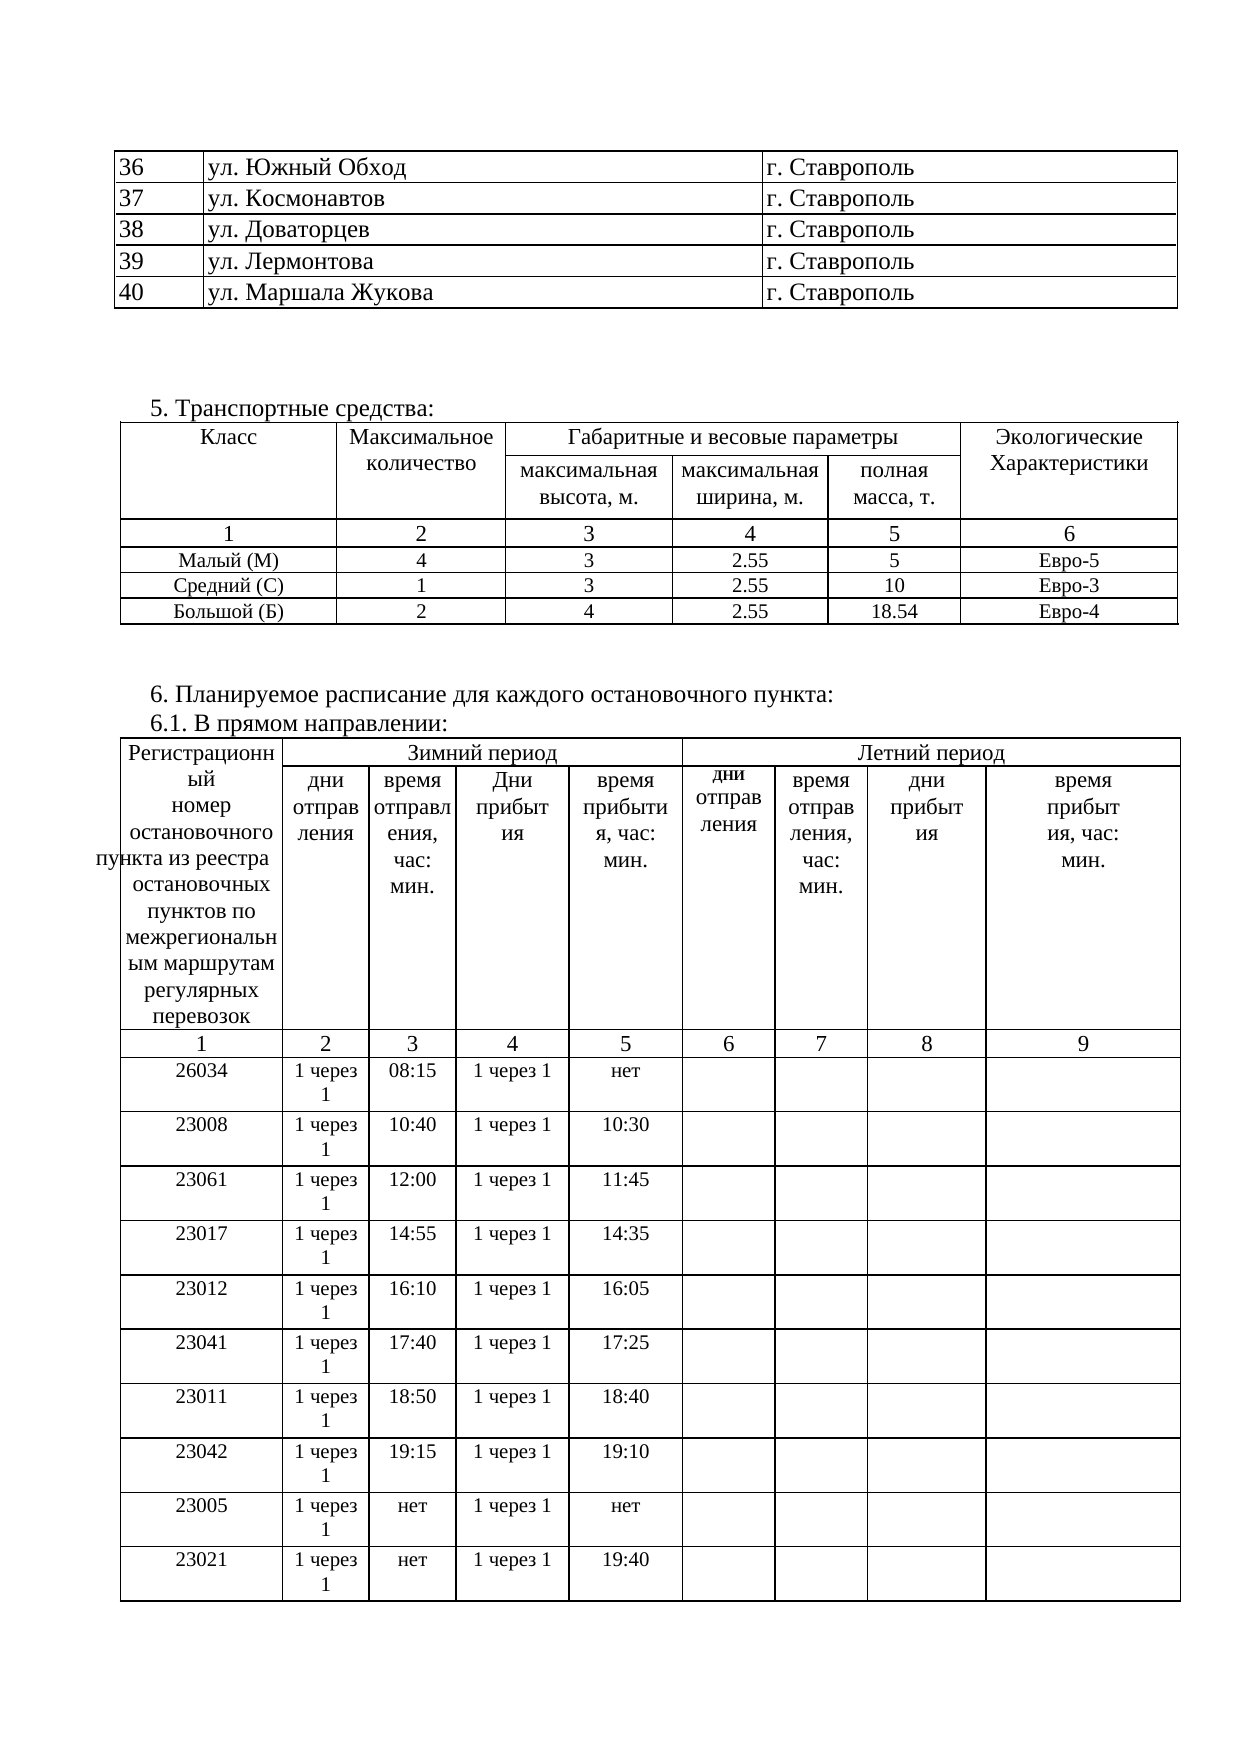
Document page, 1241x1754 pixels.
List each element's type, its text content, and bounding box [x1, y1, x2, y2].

table_cell [776, 1439, 867, 1491]
table_cell 10:30 [570, 1112, 682, 1165]
table_cell 3 [506, 548, 672, 572]
table_cell 23061 [121, 1167, 282, 1219]
table_cell 10 [829, 573, 960, 597]
table_cell [987, 1058, 1180, 1111]
table_cell 2.55 [673, 599, 827, 623]
table_cell 4 [673, 520, 827, 546]
table_cell [987, 1384, 1180, 1437]
table_cell 40 [115, 277, 203, 307]
table_cell ул. Космонавтов [204, 183, 762, 213]
table_cell 37 [115, 183, 203, 213]
table_cell [683, 1330, 774, 1383]
table_cell максимальная высота, м. [506, 456, 672, 518]
table_cell 1 через 1 [457, 1058, 568, 1111]
table_cell Средний (С) [121, 573, 336, 597]
table_cell [683, 1221, 774, 1274]
table_cell г. Ставрополь [763, 181, 1177, 213]
table_cell 3 [506, 520, 672, 546]
table_cell 17:25 [570, 1330, 682, 1383]
table_cell 1 через 1 [457, 1493, 568, 1546]
table_cell [683, 1547, 774, 1600]
table_cell 6 [683, 1030, 774, 1056]
table_cell 14:55 [370, 1221, 455, 1274]
table_cell [868, 1547, 985, 1600]
table_cell [776, 1167, 867, 1219]
table_cell время отправ ления, час: мин. [776, 767, 867, 1028]
table_cell 2 [337, 599, 505, 623]
table_cell 1 [121, 520, 336, 546]
table_cell [868, 1276, 985, 1328]
table_cell [987, 1439, 1180, 1491]
table_cell 1 [121, 1030, 282, 1056]
table_cell дни прибыт ия [868, 767, 985, 1028]
table_cell 10:40 [370, 1112, 455, 1165]
table_cell 08:15 [370, 1058, 455, 1111]
table_cell 16:10 [370, 1276, 455, 1328]
table_header Экологические Характеристики [961, 423, 1177, 518]
table_cell ул. Доваторцев [204, 215, 762, 244]
table_cell Малый (М) [121, 548, 336, 572]
table_cell [776, 1384, 867, 1437]
table_cell [683, 1384, 774, 1437]
table_cell [776, 1058, 867, 1111]
table_cell 18.54 [829, 599, 960, 623]
table_cell 7 [776, 1030, 867, 1056]
table_cell 23012 [121, 1276, 282, 1328]
table_cell ул. Южный Обход [204, 152, 762, 181]
table_cell г. Ставрополь [763, 244, 1177, 276]
table_cell Евро-4 [961, 599, 1177, 623]
table_cell 23041 [121, 1330, 282, 1383]
table_cell [776, 1493, 867, 1546]
table_cell нет [370, 1547, 455, 1600]
table_cell 1 через 1 [283, 1384, 368, 1437]
table_cell [987, 1493, 1180, 1546]
table_cell 5 [570, 1030, 682, 1056]
table_cell [683, 1112, 774, 1165]
table_cell 1 через 1 [457, 1330, 568, 1383]
table_cell [987, 1330, 1180, 1383]
table_cell 1 через 1 [283, 1167, 368, 1219]
table_cell дни отправ ления [283, 767, 368, 1028]
table_cell 1 через 1 [283, 1058, 368, 1111]
table_cell 23011 [121, 1384, 282, 1437]
table_cell [683, 1058, 774, 1111]
text 6. Планируемое расписание для каждого остановочного пункта: [150, 679, 1090, 708]
table_cell [987, 1547, 1180, 1600]
table_cell 8 [868, 1030, 985, 1056]
table_cell [868, 1058, 985, 1111]
table_cell 1 через 1 [283, 1276, 368, 1328]
table_cell [776, 1276, 867, 1328]
table_cell 1 через 1 [283, 1112, 368, 1165]
table_cell [868, 1493, 985, 1546]
table_cell нет [570, 1058, 682, 1111]
table_cell [683, 1493, 774, 1546]
table_cell 1 через 1 [457, 1547, 568, 1600]
table_cell 38 [115, 214, 203, 244]
table_cell 1 через 1 [283, 1221, 368, 1274]
table_cell 16:05 [570, 1276, 682, 1328]
table_cell 14:35 [570, 1221, 682, 1274]
table_cell 23017 [121, 1221, 282, 1274]
text 6.1. В прямом направлении: [150, 708, 1090, 737]
table_cell 4 [506, 599, 672, 623]
table_cell г. Ставрополь [763, 213, 1177, 244]
table_cell 2 [337, 520, 505, 546]
table_cell 1 [337, 573, 505, 597]
table_cell 4 [457, 1030, 568, 1056]
table_cell максимальная ширина, м. [673, 456, 827, 518]
table_cell Дни прибыт ия [457, 767, 568, 1028]
table_cell [868, 1167, 985, 1219]
table_cell [987, 1276, 1180, 1328]
table_header Максимальное количество [337, 423, 505, 518]
table_cell 11:45 [570, 1167, 682, 1219]
table_cell 1 через 1 [457, 1112, 568, 1165]
table_cell 5 [829, 548, 960, 572]
table_cell г. Ставрополь [763, 152, 1177, 181]
table_cell время отправл ения, час: мин. [370, 767, 455, 1028]
table_cell Евро-3 [961, 573, 1177, 597]
table_cell 23005 [121, 1493, 282, 1546]
table_cell 12:00 [370, 1167, 455, 1219]
table_cell нет [370, 1493, 455, 1546]
table_cell 23021 [121, 1547, 282, 1600]
table_cell [868, 1330, 985, 1383]
table_cell [683, 1276, 774, 1328]
table_cell 9 [987, 1030, 1180, 1056]
table_cell полная масса, т. [829, 456, 960, 518]
table_cell [987, 1112, 1180, 1165]
table_cell 19:10 [570, 1439, 682, 1491]
table_cell 1 через 1 [457, 1439, 568, 1491]
table_cell 1 через 1 [283, 1439, 368, 1491]
table_cell 5 [829, 520, 960, 546]
table_cell ул. Лермонтова [204, 246, 762, 276]
table_cell [776, 1547, 867, 1600]
table_cell 23008 [121, 1112, 282, 1165]
table_cell 1 через 1 [283, 1493, 368, 1546]
table_cell 39 [115, 245, 203, 276]
table_cell 1 через 1 [457, 1276, 568, 1328]
table_cell 36 [115, 152, 203, 181]
table_cell 1 через 1 [457, 1384, 568, 1437]
table_cell [868, 1221, 985, 1274]
table_header Летний период [683, 739, 1180, 765]
table_cell [776, 1221, 867, 1274]
table_cell 18:40 [570, 1384, 682, 1437]
table_cell 17:40 [370, 1330, 455, 1383]
table_header Габаритные и весовые параметры [506, 423, 960, 455]
table_cell ДНИ отправ ления [683, 767, 774, 1028]
table_cell 18:50 [370, 1384, 455, 1437]
table_header Зимний период [283, 739, 682, 765]
table_cell 3 [506, 573, 672, 597]
table_cell [776, 1112, 867, 1165]
table_header Регистрационный номер остановочного пункта из реестра остановочных пунктов по межрегиональным маршрутам регулярных перевозок [121, 739, 282, 1028]
table_cell 1 через 1 [457, 1167, 568, 1219]
table_cell 2.55 [673, 573, 827, 597]
table_cell 2.55 [673, 548, 827, 572]
table_cell 26034 [121, 1058, 282, 1111]
table_cell время прибыти я, час: мин. [570, 767, 682, 1028]
table_cell [987, 1221, 1180, 1274]
table_cell Евро-5 [961, 548, 1177, 572]
table_cell [868, 1112, 985, 1165]
table_cell время прибыт ия, час: мин. [987, 767, 1180, 1028]
table_cell 6 [961, 520, 1177, 546]
table_cell [987, 1167, 1180, 1219]
table_cell [868, 1439, 985, 1491]
table_cell ул. Маршала Жукова [204, 277, 762, 307]
table_cell 19:40 [570, 1547, 682, 1600]
table_header Класс [121, 423, 336, 518]
table_cell 1 через 1 [457, 1221, 568, 1274]
table_cell [776, 1330, 867, 1383]
table_cell [683, 1167, 774, 1219]
table_cell [683, 1439, 774, 1491]
table_cell 1 через 1 [283, 1547, 368, 1600]
text 5. Транспортные средства: [150, 393, 1090, 421]
table_cell [868, 1384, 985, 1437]
table_cell Большой (Б) [121, 599, 336, 623]
table_cell 23042 [121, 1439, 282, 1491]
table_cell 1 через 1 [283, 1330, 368, 1383]
table_cell 2 [283, 1030, 368, 1056]
table_cell 19:15 [370, 1439, 455, 1491]
table_cell 3 [370, 1030, 455, 1056]
table_cell г. Ставрополь [763, 276, 1177, 307]
table_cell 4 [337, 548, 505, 572]
table_cell нет [570, 1493, 682, 1546]
